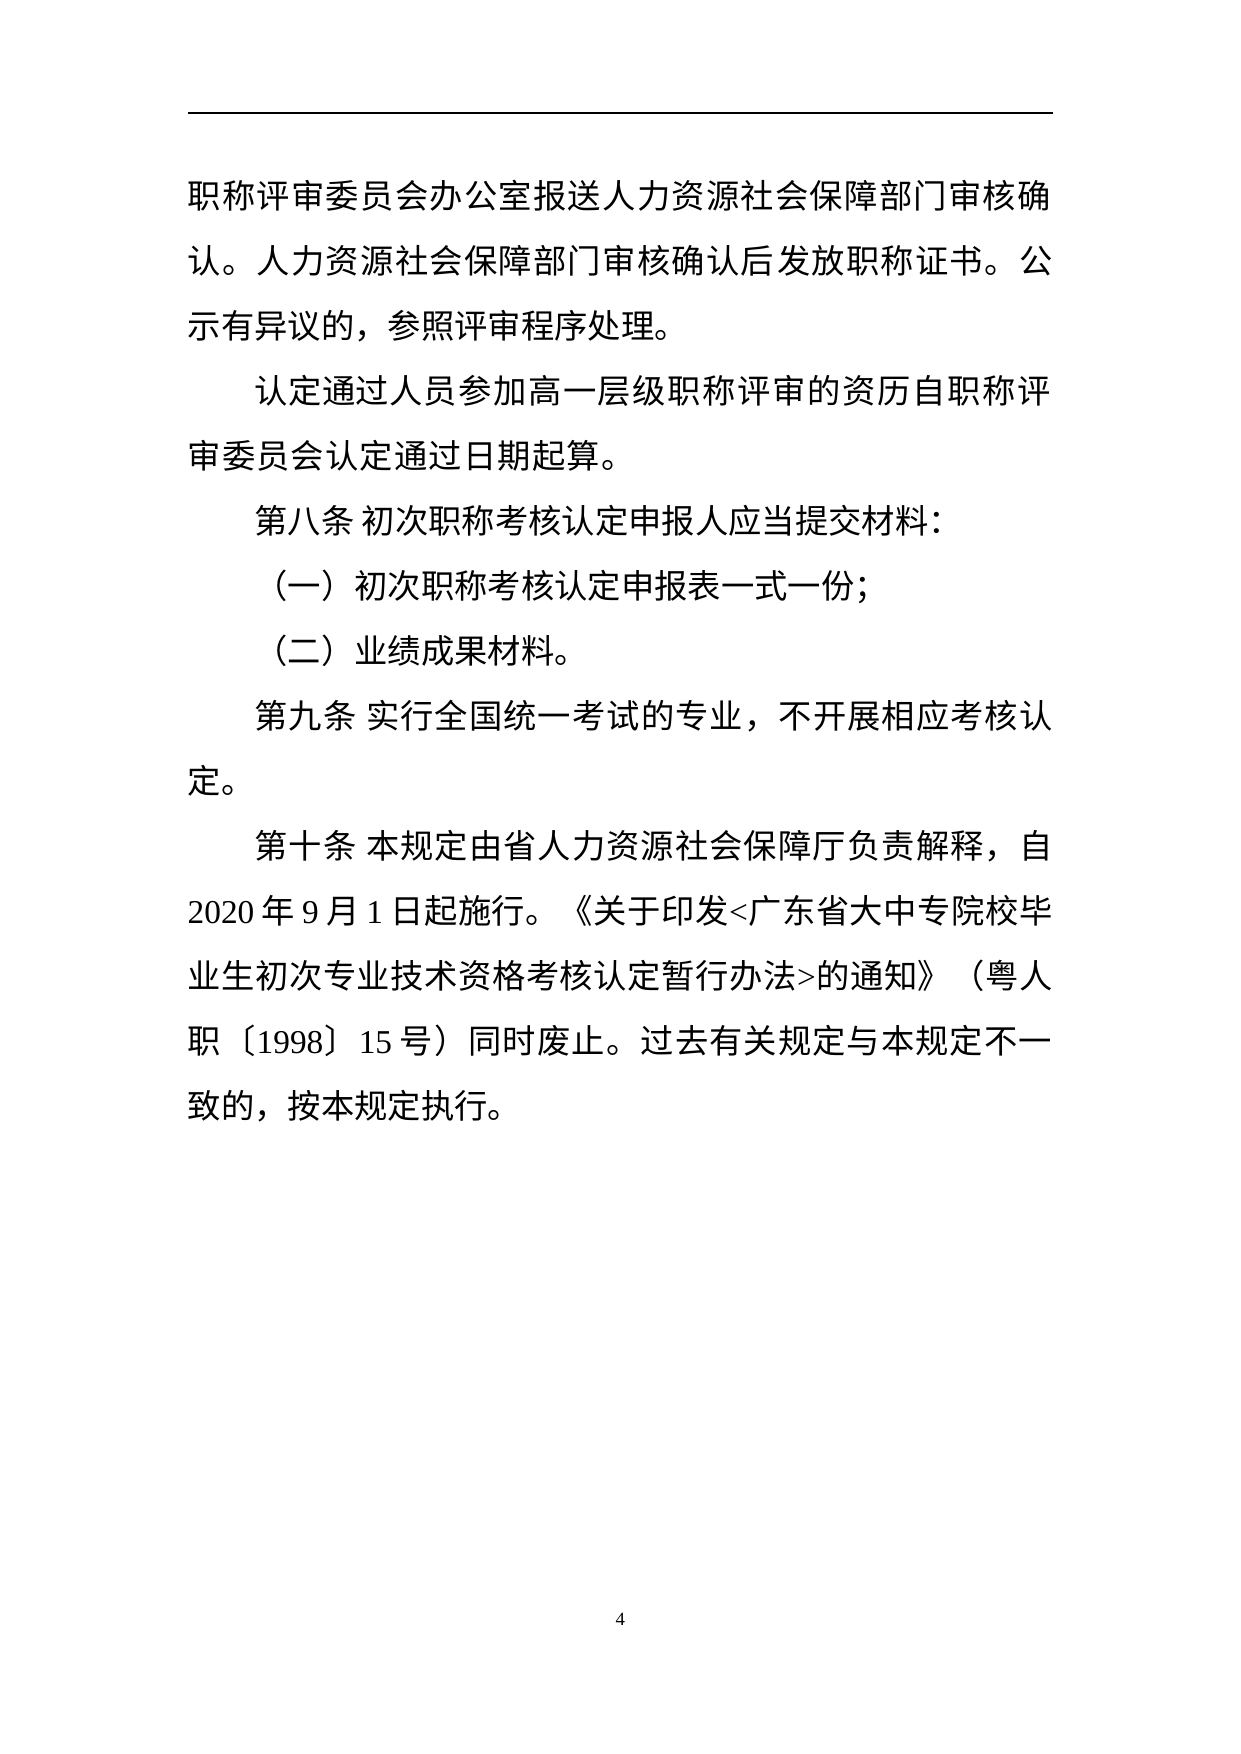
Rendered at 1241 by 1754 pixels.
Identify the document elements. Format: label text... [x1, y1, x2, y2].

text 第十条 本规定由省人力资源社会保障厅负责解释，自2020年9月1日起施行。《关于印发<广东省大中专院校毕业生初次专业技术资格考核认定暂行办法>的通知》（粤人职〔1998〕15号）同时废止。过去有关规定与本规定不一致的，按本规定执行。 [187, 812, 1053, 1137]
text （一）初次职称考核认定申报表一式一份； [187, 552, 1053, 617]
text 第八条 初次职称考核认定申报人应当提交材料： [187, 487, 1053, 552]
text 认定通过人员参加高一层级职称评审的资历自职称评审委员会认定通过日期起算。 [187, 357, 1053, 487]
text 第九条 实行全国统一考试的专业，不开展相应考核认定。 [187, 682, 1053, 812]
text （二）业绩成果材料。 [187, 617, 1053, 682]
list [187, 162, 1053, 357]
